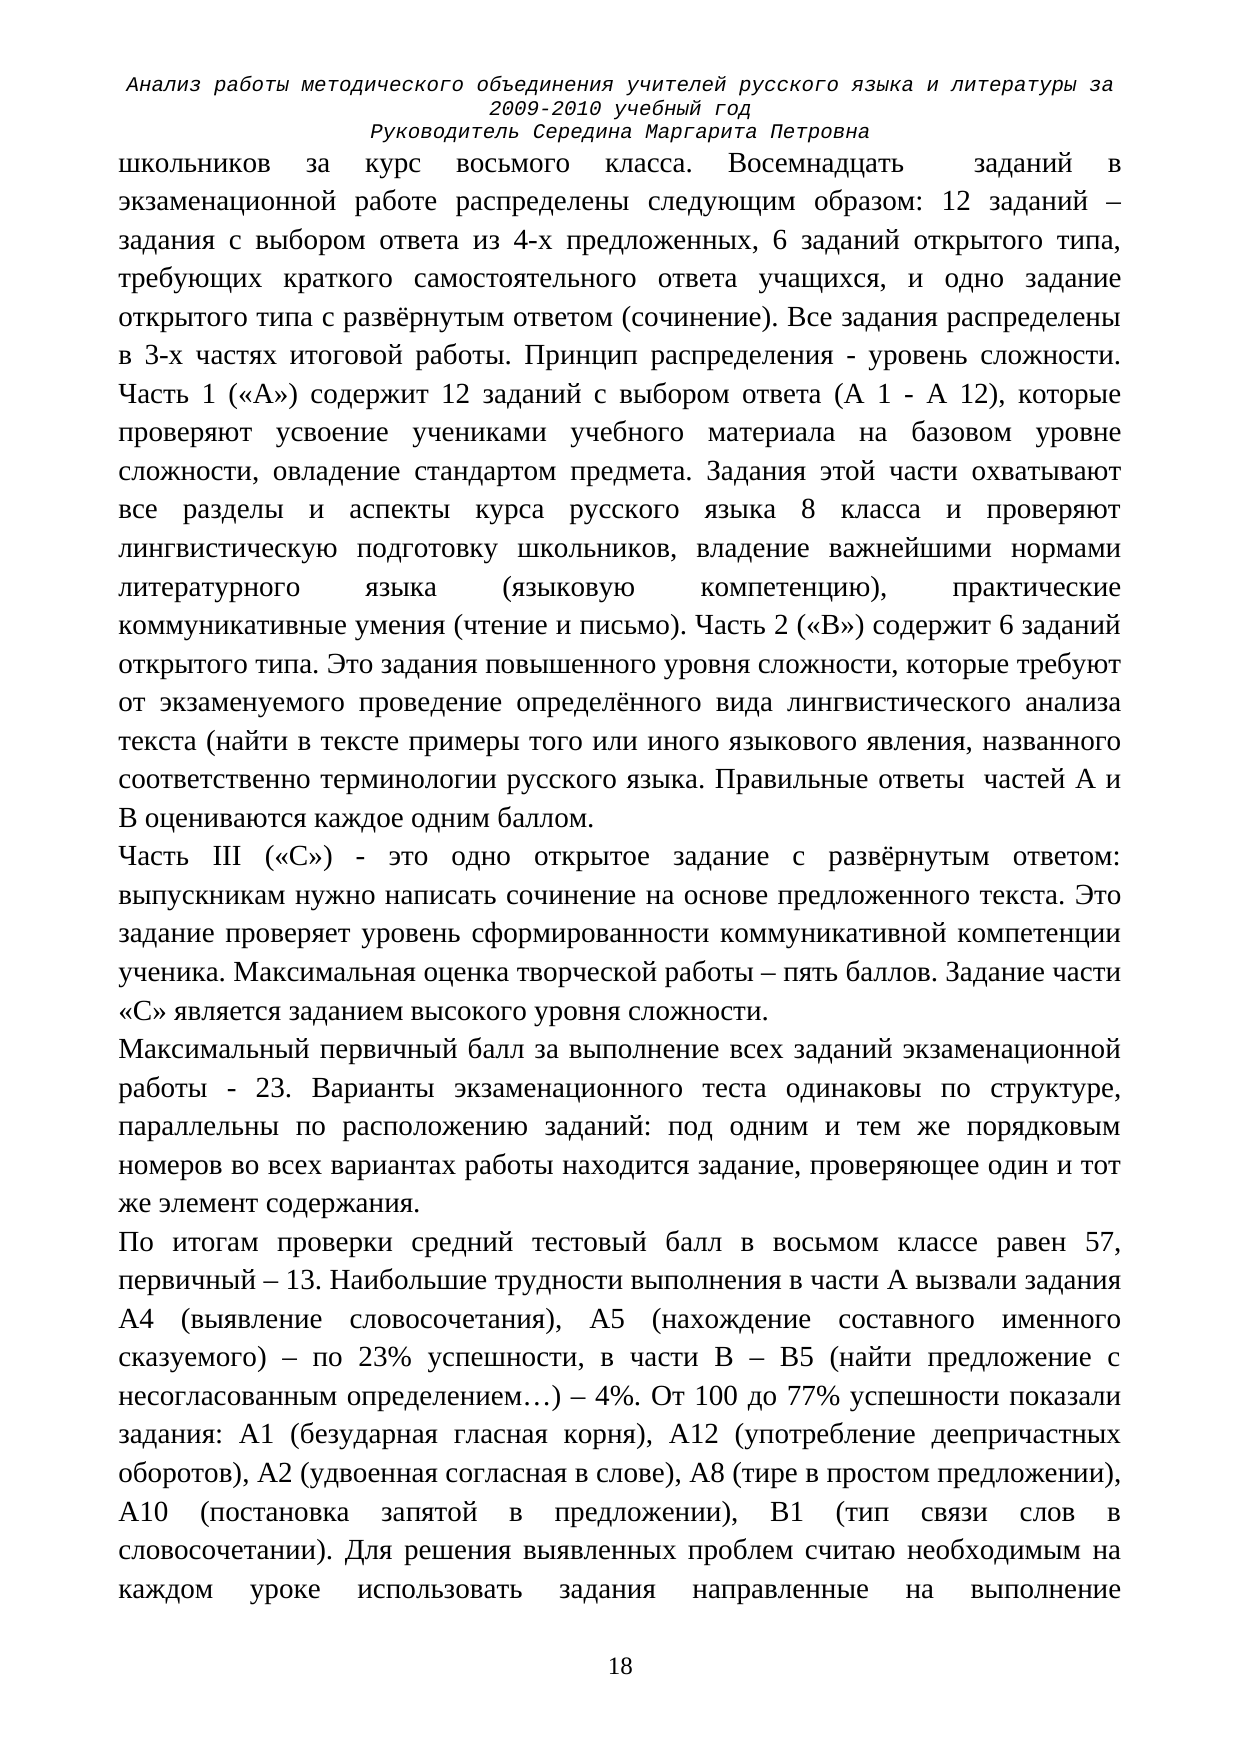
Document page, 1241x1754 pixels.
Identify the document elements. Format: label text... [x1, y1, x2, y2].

text Часть III («С») - это одно открытое задание с развёрнутым ответом: выпускникам нужно написать сочинение на основе предложенного текста. Это задание проверяет уровень сформированности коммуникативной компетенции ученика. Максимальная оценка творческой работы – пять баллов. Задание части «С» является заданием высокого уровня сложности. [118, 838, 1122, 1026]
text Максимальный первичный балл за выполнение всех заданий экзаменационной работы - 23. Варианты экзаменационного теста одинаковы по структуре, параллельны по расположению заданий: под одним и тем же порядковым номеров во всех вариантах работы находится задание, проверяющее один и тот же элемент содержания. [118, 1031, 1122, 1219]
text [118, 145, 1122, 833]
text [118, 1224, 1122, 1604]
